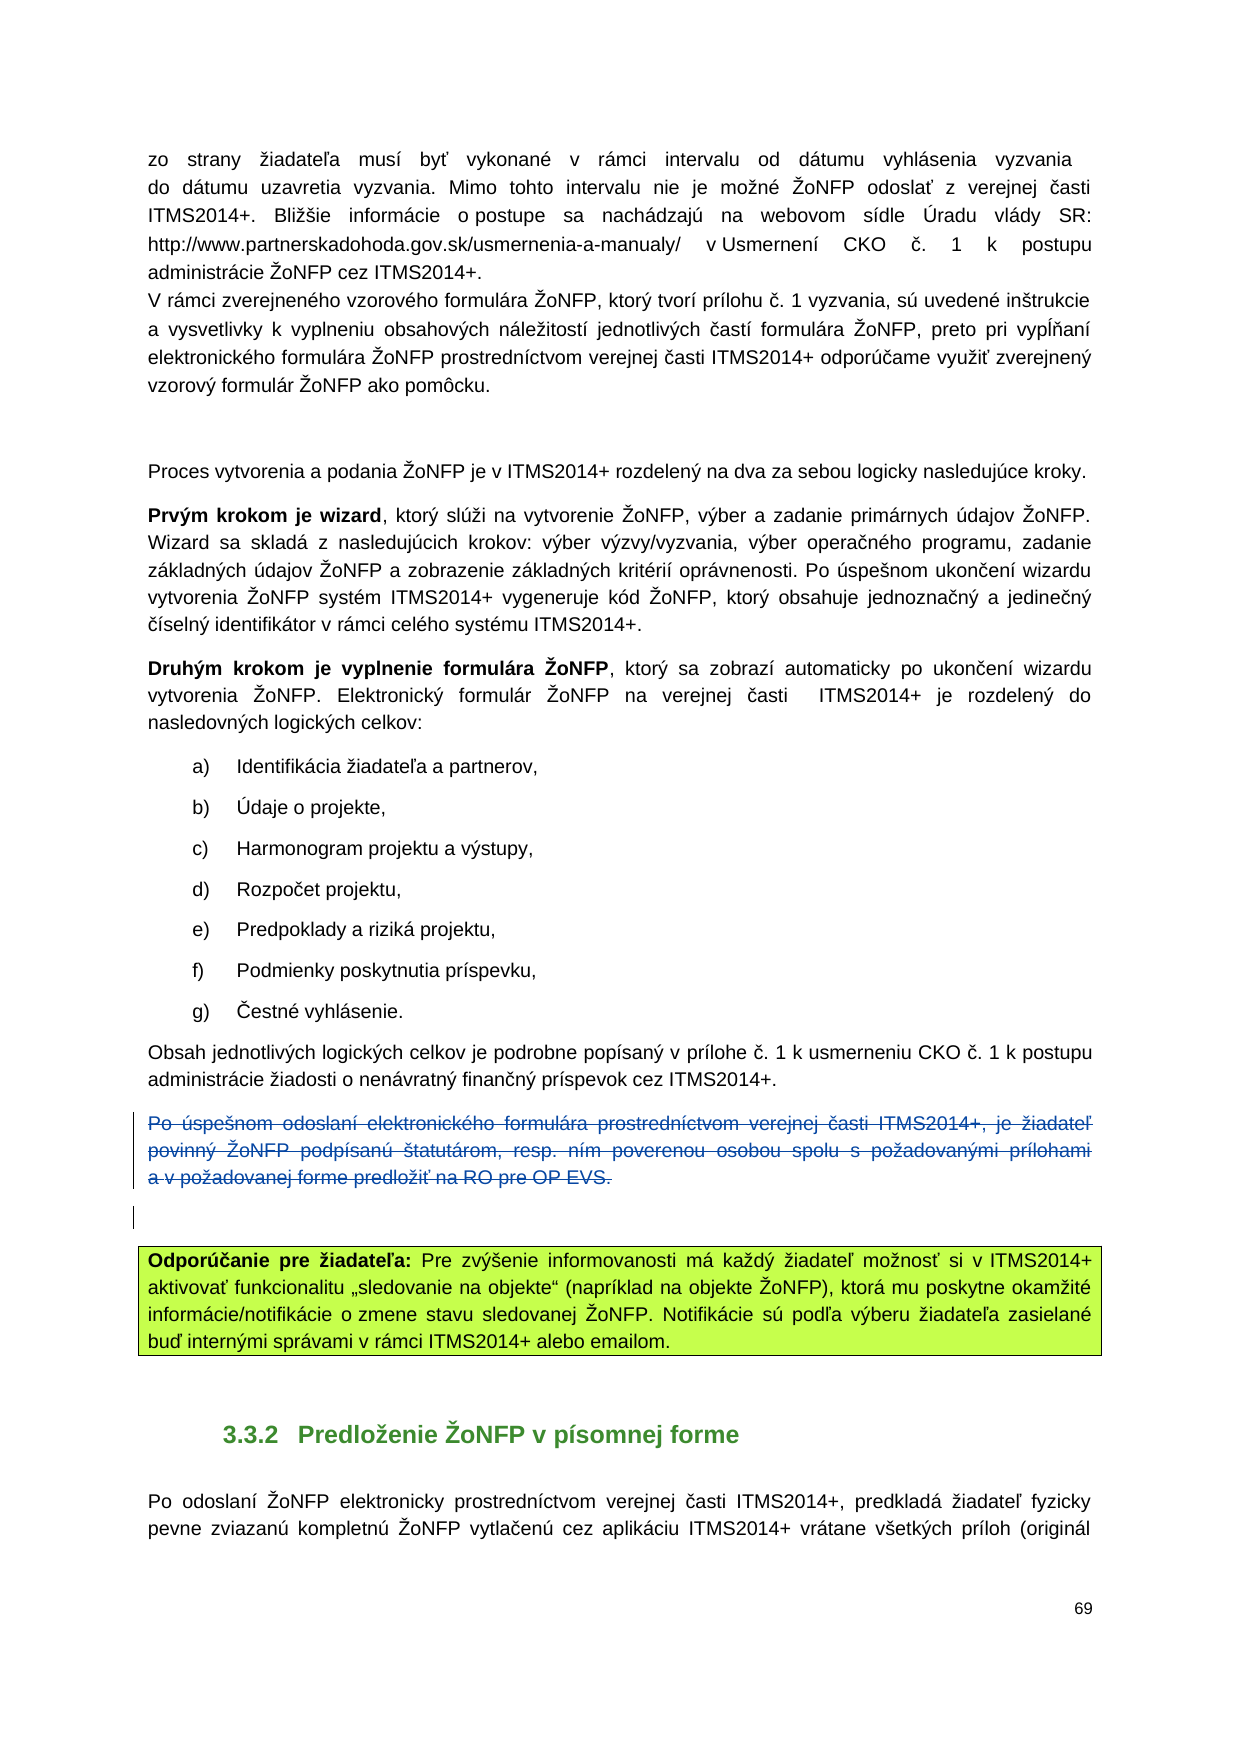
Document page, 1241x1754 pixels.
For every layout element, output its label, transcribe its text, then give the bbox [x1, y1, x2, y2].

text V rámci zverejneného vzorového formulára ŽoNFP, ktorý tvorí prílohu č. 1 vyzvania, sú uvedené inštrukcie a vysvetlivky k vyplneniu obsahových náležitostí jednotlivých častí formulára ŽoNFP, preto pri vypĺňaní elektronického formulára ŽoNFP prostredníctvom verejnej časti ITMS2014+ odporúčame využiť zverejnený vzorový formulár ŽoNFP ako pomôcku. [148, 289, 1092, 397]
text Druhým krokom je vyplnenie formulára ŽoNFP, ktorý sa zobrazí automaticky po ukončení wizardu vytvorenia ŽoNFP. Elektronický formulár ŽoNFP na verejnej časti ITMS2014+ je rozdelený do nasledovných logických celkov: [148, 657, 1092, 734]
text Proces vytvorenia a podania ŽoNFP je v ITMS2014+ rozdelený na dva za sebou logicky nasledujúce kroky. [148, 460, 1092, 483]
list Predpoklady a riziká projektu, [192, 918, 1092, 941]
list Identifikácia žiadateľa a partnerov, [192, 755, 1092, 778]
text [148, 148, 1092, 284]
list Rozpočet projektu, [192, 877, 1092, 900]
list Harmonogram projektu a výstupy, [192, 837, 1092, 859]
text Obsah jednotlivých logických celkov je podrobne popísaný v prílohe č. 1 k usmerneniu CKO č. 1 k postupu administrácie žiadosti o nenávratný finančný príspevok cez ITMS2014+. [148, 1041, 1092, 1091]
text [148, 1490, 1092, 1540]
list Čestné vyhlásenie. [192, 1000, 1092, 1023]
text Odporúčanie pre žiadateľa: Pre zvýšenie informovanosti má každý žiadateľ možnosť si v ITMS2014+ aktivovať funkcionalitu „sledovanie na objekte“ (napríklad na objekte ŽoNFP), ktorá mu poskytne okamžité informácie/notifikácie o zmene stavu sledovanej ŽoNFP. Notifikácie sú podľa výberu žiadateľa zasielané buď internými správami v rámci ITMS2014+ alebo emailom. [139, 1247, 1101, 1355]
list Údaje o projekte, [192, 796, 1092, 818]
text Prvým krokom je wizard, ktorý slúži na vytvorenie ŽoNFP, výber a zadanie primárnych údajov ŽoNFP. Wizard sa skladá z nasledujúcich krokov: výber výzvy/vyzvania, výber operačného programu, zadanie základných údajov ŽoNFP a zobrazenie základných kritérií oprávnenosti. Po úspešnom ukončení wizardu vytvorenia ŽoNFP systém ITMS2014+ vygeneruje kód ŽoNFP, ktorý obsahuje jednoznačný a jedinečný číselný identifikátor v rámci celého systému ITMS2014+. [148, 504, 1092, 636]
subtitle 3.3.2 Predloženie ŽoNFP v písomnej forme [223, 1420, 1092, 1449]
list Podmienky poskytnutia príspevku, [192, 959, 1092, 982]
